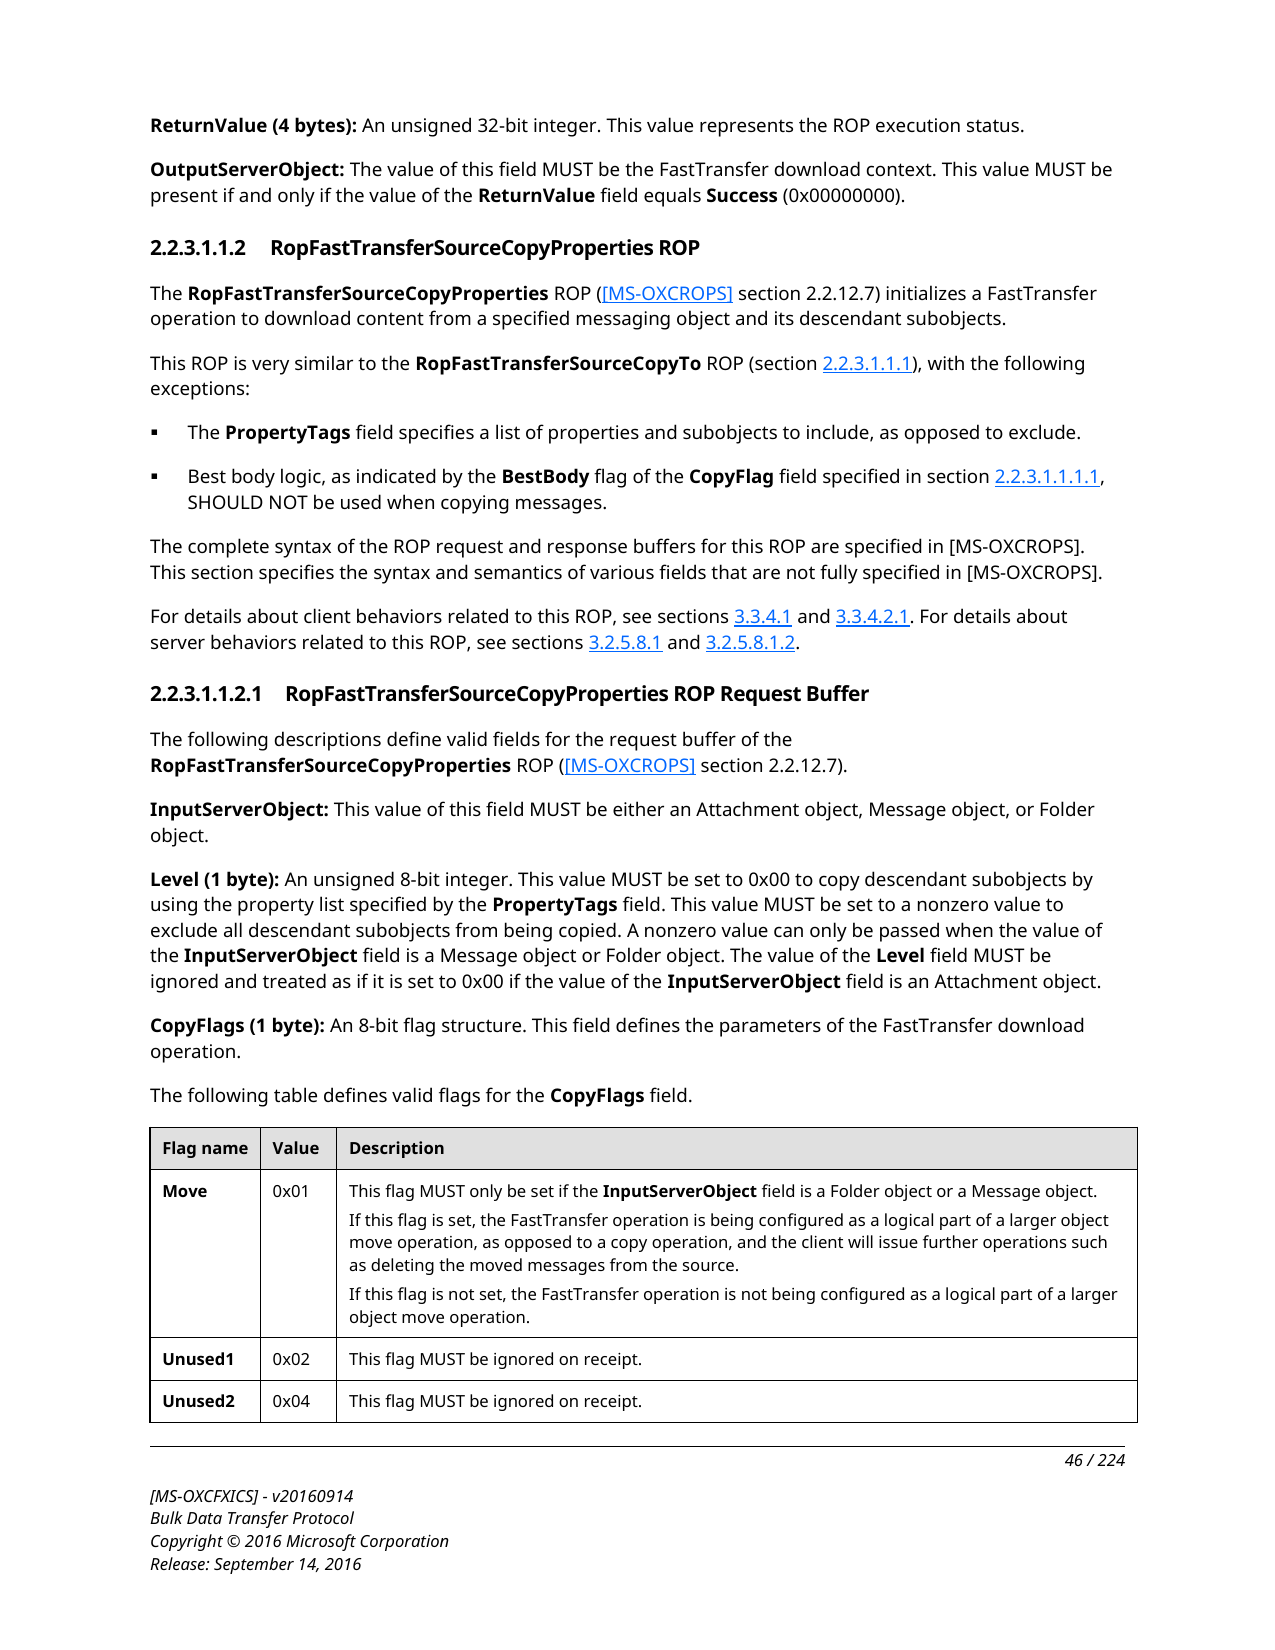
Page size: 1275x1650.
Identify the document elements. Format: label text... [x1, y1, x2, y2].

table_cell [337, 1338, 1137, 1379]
text This ROP is very similar to the RopFastTransferSourceCopyTo ROP (section 2.2.3.1.1.1), with the following exceptions: [150, 350, 1125, 401]
text The RopFastTransferSourceCopyProperties ROP ([MS-OXCROPS] section 2.2.12.7) initializes a FastTransfer operation to download content from a specified messaging object and its descendant subobjects. [150, 280, 1125, 331]
text InputServerObject: This value of this field MUST be either an Attachment object, Message object, or Folder object. [150, 796, 1125, 847]
list Best body logic, as indicated by the BestBody flag of the CopyFlag field specified in section 2.2.3.1.1.1.1, SHOULD NOT be used when copying messages. [150, 464, 1125, 515]
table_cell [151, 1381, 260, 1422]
text OutputServerObject: The value of this field MUST be the FastTransfer download context. This value MUST be present if and only if the value of the ReturnValue field equals Success (0x00000000). [150, 157, 1125, 208]
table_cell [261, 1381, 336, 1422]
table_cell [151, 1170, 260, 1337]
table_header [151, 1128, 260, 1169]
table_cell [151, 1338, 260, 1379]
text The complete syntax of the ROP request and response buffers for this ROP are specified in [MS-OXCROPS]. This section specifies the syntax and semantics of various fields that are not fully specified in [MS-OXCROPS]. [150, 534, 1125, 585]
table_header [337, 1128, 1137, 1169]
subtitle RopFastTransferSourceCopyProperties ROP Request Buffer [150, 679, 1125, 708]
list The PropertyTags field specifies a list of properties and subobjects to include, as opposed to exclude. [150, 419, 1125, 445]
text The following descriptions define valid fields for the request buffer of the RopFastTransferSourceCopyProperties ROP ([MS-OXCROPS] section 2.2.12.7). [150, 727, 1125, 778]
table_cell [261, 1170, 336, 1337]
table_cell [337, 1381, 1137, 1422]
text Level (1 byte): An unsigned 8-bit integer. This value MUST be set to 0x00 to copy descendant subobjects by using the property list specified by the PropertyTags field. This value MUST be set to a nonzero value to exclude all descendant subobjects from being copied. A nonzero value can only be passed when the value of the InputServerObject field is a Message object or Folder object. The value of the Level field MUST be ignored and treated as if it is set to 0x00 if the value of the InputServerObject field is an Attachment object. [150, 866, 1125, 994]
text For details about client behaviors related to this ROP, see sections 3.3.4.1 and 3.3.4.2.1. For details about server behaviors related to this ROP, see sections 3.2.5.8.1 and 3.2.5.8.1.2. [150, 603, 1125, 654]
subtitle RopFastTransferSourceCopyProperties ROP [150, 233, 1125, 261]
text ReturnValue (4 bytes): An unsigned 32-bit integer. This value represents the ROP execution status. [150, 112, 1125, 138]
text CopyFlags (1 byte): An 8-bit flag structure. This field defines the parameters of the FastTransfer download operation. [150, 1013, 1125, 1064]
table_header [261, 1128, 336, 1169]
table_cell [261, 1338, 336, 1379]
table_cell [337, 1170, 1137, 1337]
text The following table defines valid flags for the CopyFlags field. [150, 1082, 1125, 1108]
